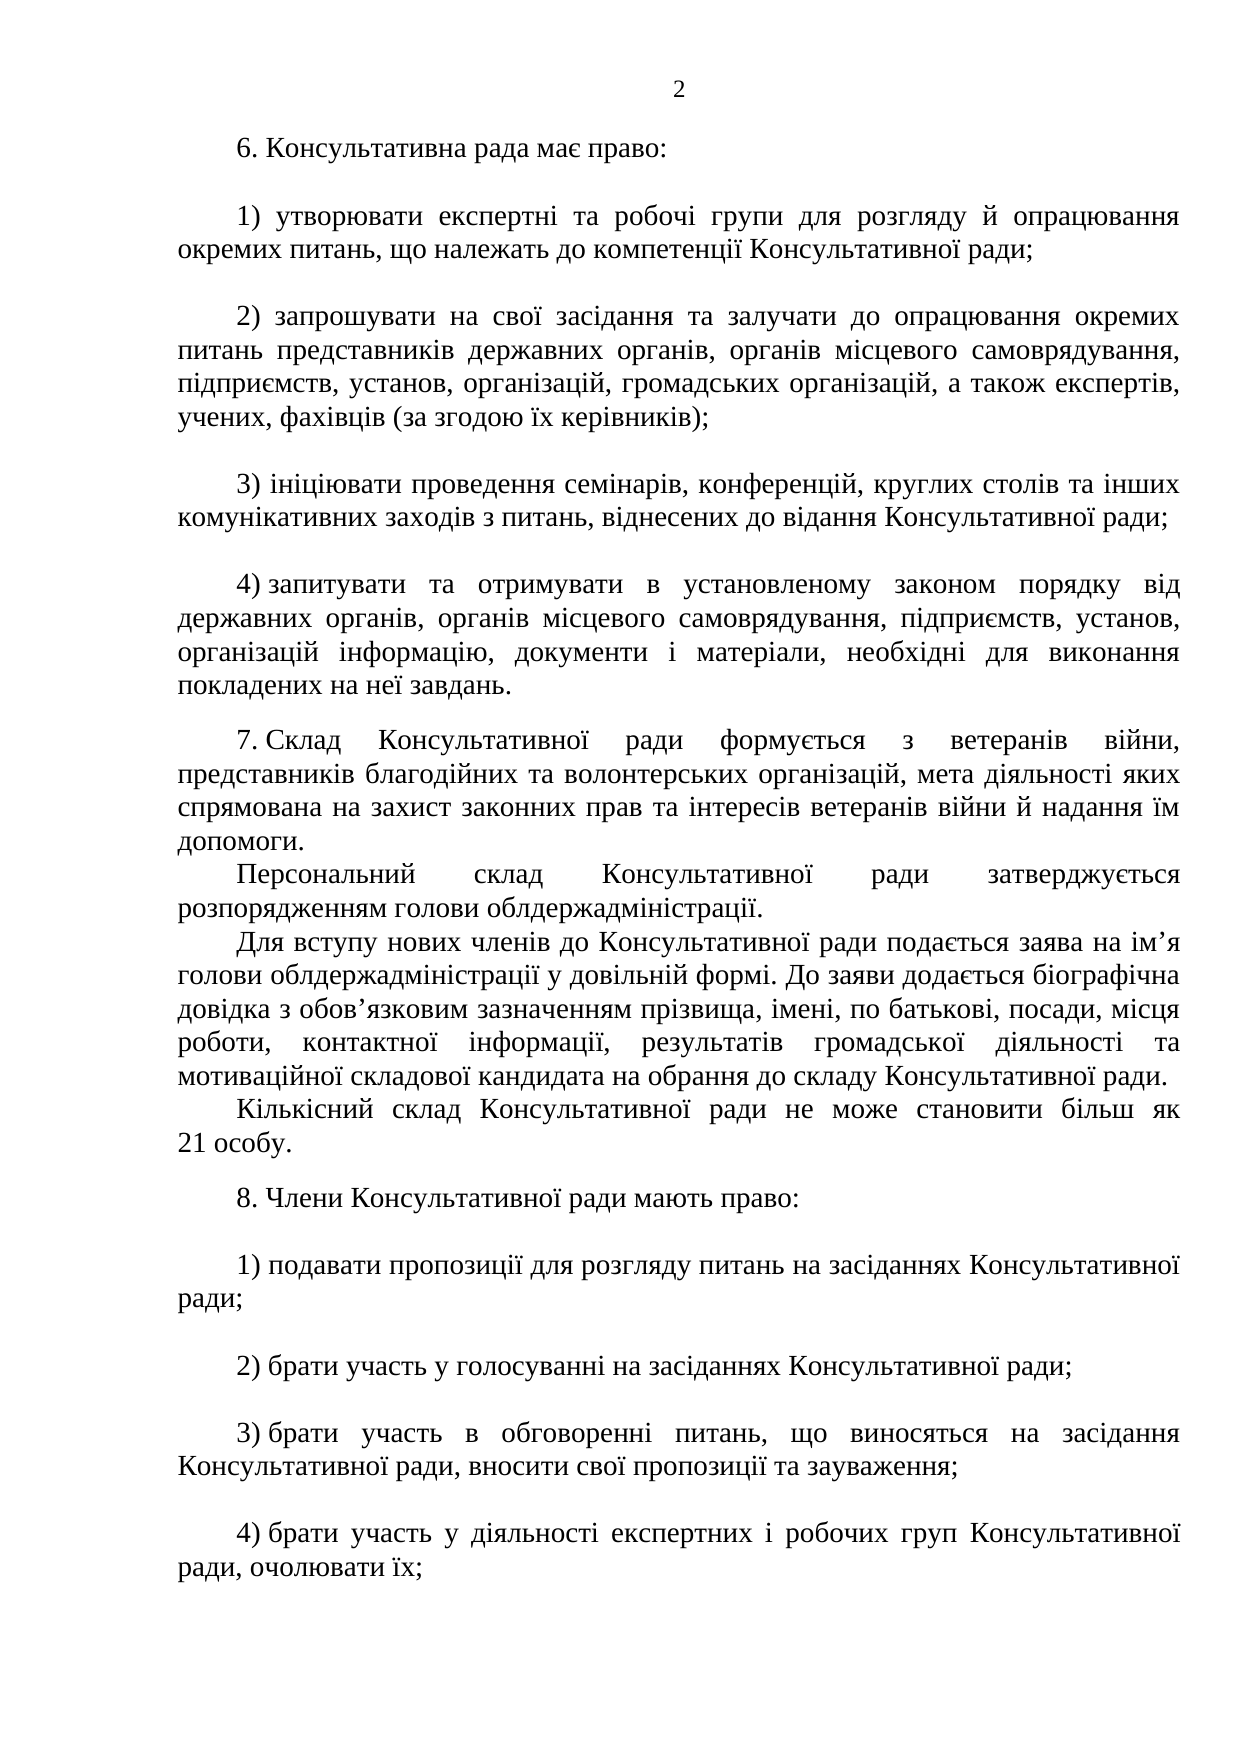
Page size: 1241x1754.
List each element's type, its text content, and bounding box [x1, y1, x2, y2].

text 8. Члени Консультативної ради мають право: [177, 1180, 1181, 1213]
text Персональний склад Консультативної ради затверджується розпорядженням голови облдержадміністрації. [177, 857, 1181, 924]
text 3) ініціювати проведення семінарів, конференцій, круглих столів та інших комунікативних заходів з питань, віднесених до відання Консультативної ради; [177, 466, 1181, 533]
text 1) подавати пропозиції для розгляду питань на засіданнях Консультативної ради; [177, 1247, 1181, 1314]
text 2) брати участь у голосуванні на засіданнях Консультативної ради; [177, 1348, 1181, 1381]
text 4) запитувати та отримувати в установленому законом порядку від державних органів, органів місцевого самоврядування, підприємств, установ, організацій інформацію, документи і матеріали, необхідні для виконання покладених на неї завдань. [177, 567, 1181, 701]
text 3) брати участь в обговоренні питань, що виносяться на засідання Консультативної ради, вносити свої пропозиції та зауваження; [177, 1415, 1181, 1482]
text 7. Склад Консультативної ради формується з ветеранів війни, представників благодійних та волонтерських організацій, мета діяльності яких спрямована на захист законних прав та інтересів ветеранів війни й надання їм допомоги. [177, 722, 1181, 857]
text Кількісний склад Консультативної ради не може становити більш як 21 особу. [177, 1091, 1181, 1158]
text 2) запрошувати на свої засідання та залучати до опрацювання окремих питань представників державних органів, органів місцевого самоврядування, підприємств, установ, організацій, громадських організацій, а також експертів, учених, фахівців (за згодою їх керівників); [177, 298, 1181, 432]
text 1) утворювати експертні та робочі групи для розгляду й опрацювання окремих питань, що належать до компетенції Консультативної ради; [177, 198, 1181, 265]
text Для вступу нових членів до Консультативної ради подається заява на ім’я голови облдержадміністрації у довільній формі. До заяви додається біографічна довідка з обов’язковим зазначенням прізвища, імені, по батькові, посади, місця роботи, контактної інформації, результатів громадської діяльності та мотиваційної складової кандидата на обрання до складу Консультативної ради. [177, 924, 1181, 1091]
text 4) брати участь у діяльності експертних і робочих груп Консультативної ради, очолювати їх; [177, 1515, 1181, 1582]
text 6. Консультативна рада має право: [177, 131, 1181, 164]
